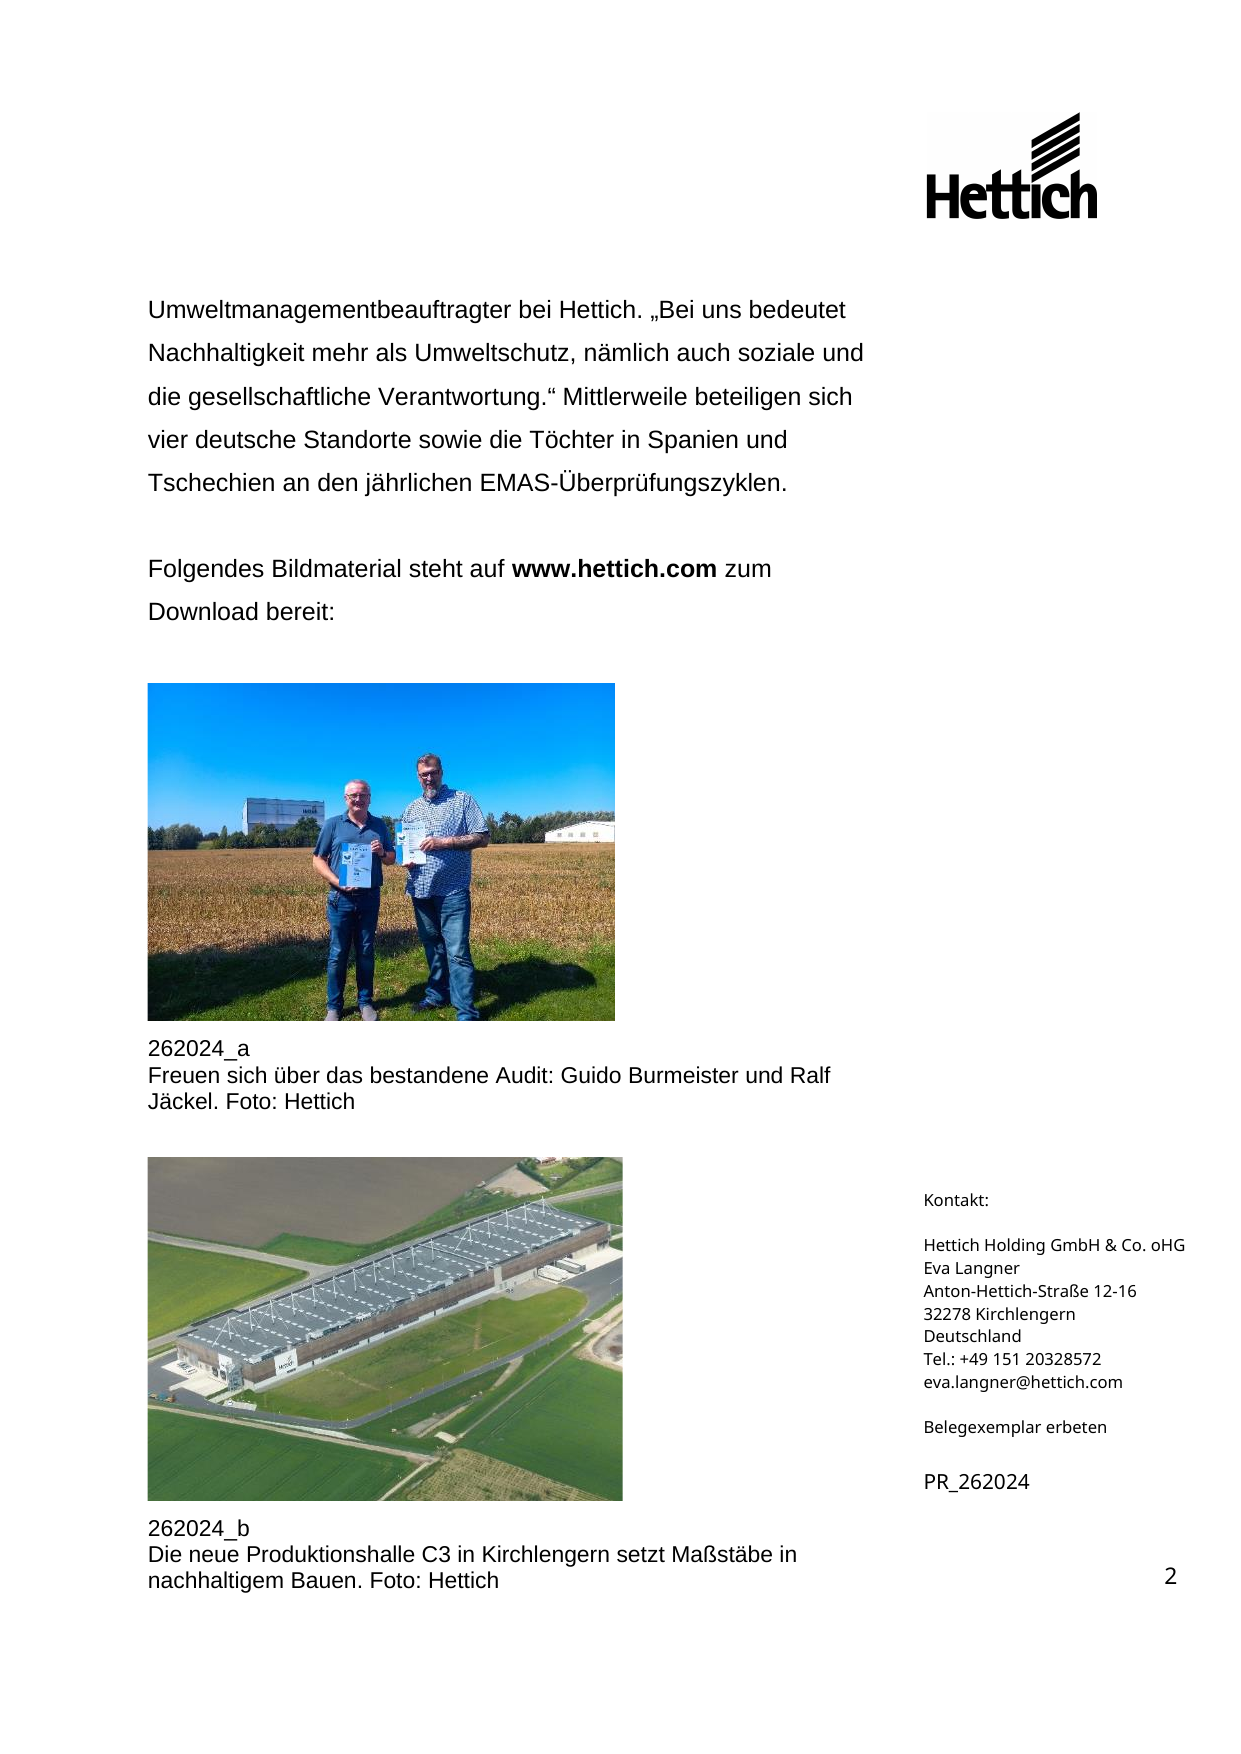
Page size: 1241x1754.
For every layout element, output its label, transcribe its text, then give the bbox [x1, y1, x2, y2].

picture [926, 112, 1097, 219]
text Download bereit: [148, 597, 886, 626]
picture [147, 1157, 623, 1501]
picture [147, 683, 615, 1021]
text 262024_b Die neue Produktionshalle C3 in Kirchlengern setzt Maßstäbe in nachhaltigem Bauen. Foto: Hettich [148, 1515, 886, 1594]
text Folgendes Bildmaterial steht auf www.hettich.com zum [148, 554, 886, 583]
text 262024_a Freuen sich über das bestandene Audit: Guido Burmeister und Ralf Jäckel. Foto: Hettich [148, 1035, 886, 1114]
